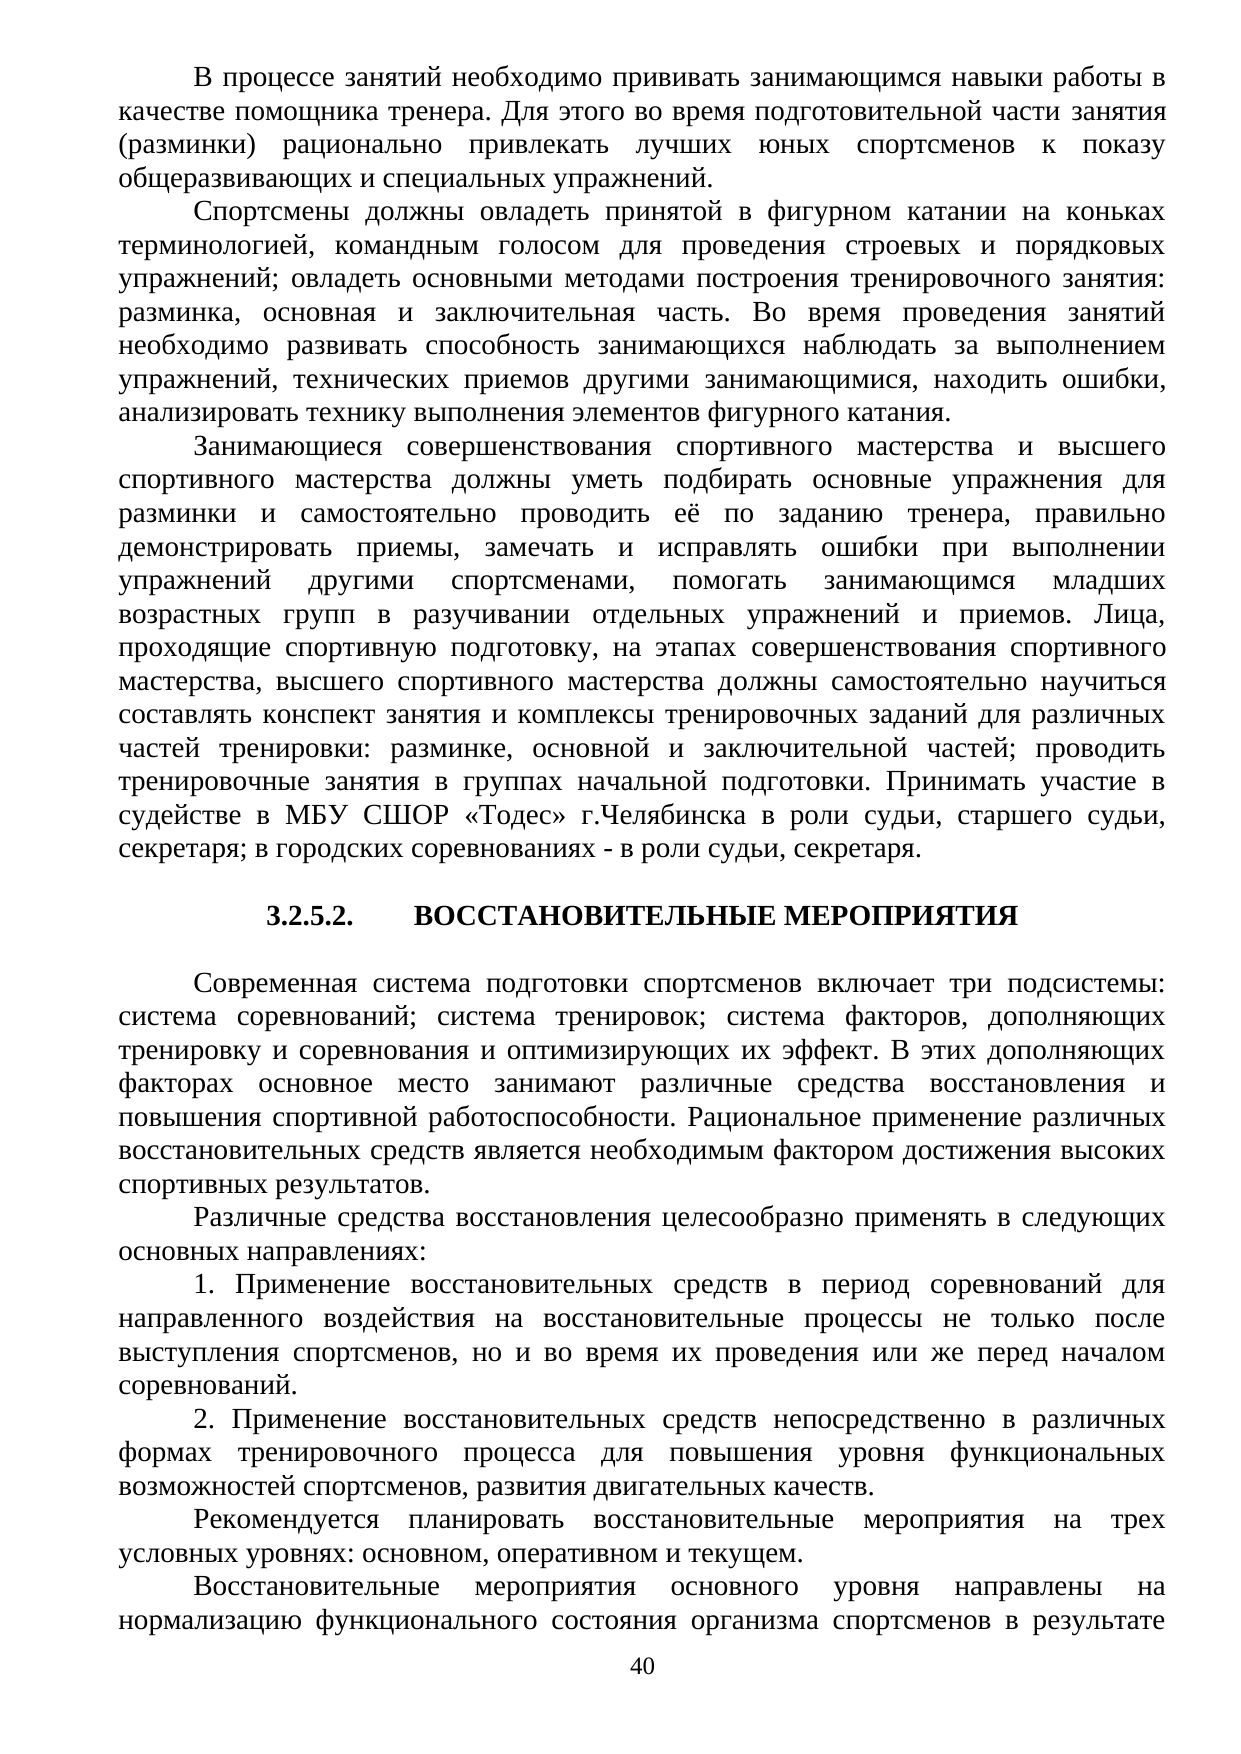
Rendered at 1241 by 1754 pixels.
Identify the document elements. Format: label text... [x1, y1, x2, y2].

text Рекомендуется планировать восстановительные мероприятия на трех условных уровнях: основном, оперативном и текущем. [118, 1501, 1167, 1568]
text 2. Применение восстановительных средств непосредственно в различных формах тренировочного процесса для повышения уровня функциональных возможностей спортсменов, развития двигательных качеств. [118, 1401, 1167, 1501]
text Занимающиеся совершенствования спортивного мастерства и высшего спортивного мастерства должны уметь подбирать основные упражнения для разминки и самостоятельно проводить её по заданию тренера, правильно демонстрировать приемы, замечать и исправлять ошибки при выполнении упражнений другими спортсменами, помогать занимающимся младших возрастных групп в разучивании отдельных упражнений и приемов. Лица, проходящие спортивную подготовку, на этапах совершенствования спортивного мастерства, высшего спортивного мастерства должны самостоятельно научиться составлять конспект занятия и комплексы тренировочных заданий для различных частей тренировки: разминке, основной и заключительной частей; проводить тренировочные занятия в группах начальной подготовки. Принимать участие в судействе в МБУ СШОР «Тодес» г.Челябинска в роли судьи, старшего судьи, секретаря; в городских соревнованиях - в роли судьи, секретаря. [118, 428, 1167, 864]
text Современная система подготовки спортсменов включает три подсистемы: система соревнований; система тренировок; система факторов, дополняющих тренировку и соревнования и оптимизирующих их эффект. В этих дополняющих факторах основное место занимают различные средства восстановления и повышения спортивной работоспособности. Рациональное применение различных восстановительных средств является необходимым фактором достижения высоких спортивных результатов. [118, 965, 1167, 1199]
text Различные средства восстановления целесообразно применять в следующих основных направлениях: [118, 1199, 1167, 1267]
text 3.2.5.2. ВОССТАНОВИТЕЛЬНЫЕ МЕРОПРИЯТИЯ [118, 898, 1167, 931]
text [118, 1568, 1167, 1636]
text 1. Применение восстановительных средств в период соревнований для направленного воздействия на восстановительные процессы не только после выступления спортсменов, но и во время их проведения или же перед началом соревнований. [118, 1267, 1167, 1401]
text В процессе занятий необходимо прививать занимающимся навыки работы в качестве помощника тренера. Для этого во время подготовительной части занятия (разминки) рационально привлекать лучших юных спортсменов к показу общеразвивающих и специальных упражнений. [118, 59, 1167, 193]
text Спортсмены должны овладеть принятой в фигурном катании на коньках терминологией, командным голосом для проведения строевых и порядковых упражнений; овладеть основными методами построения тренировочного занятия: разминка, основная и заключительная часть. Во время проведения занятий необходимо развивать способность занимающихся наблюдать за выполнением упражнений, технических приемов другими занимающимися, находить ошибки, анализировать технику выполнения элементов фигурного катания. [118, 193, 1167, 428]
